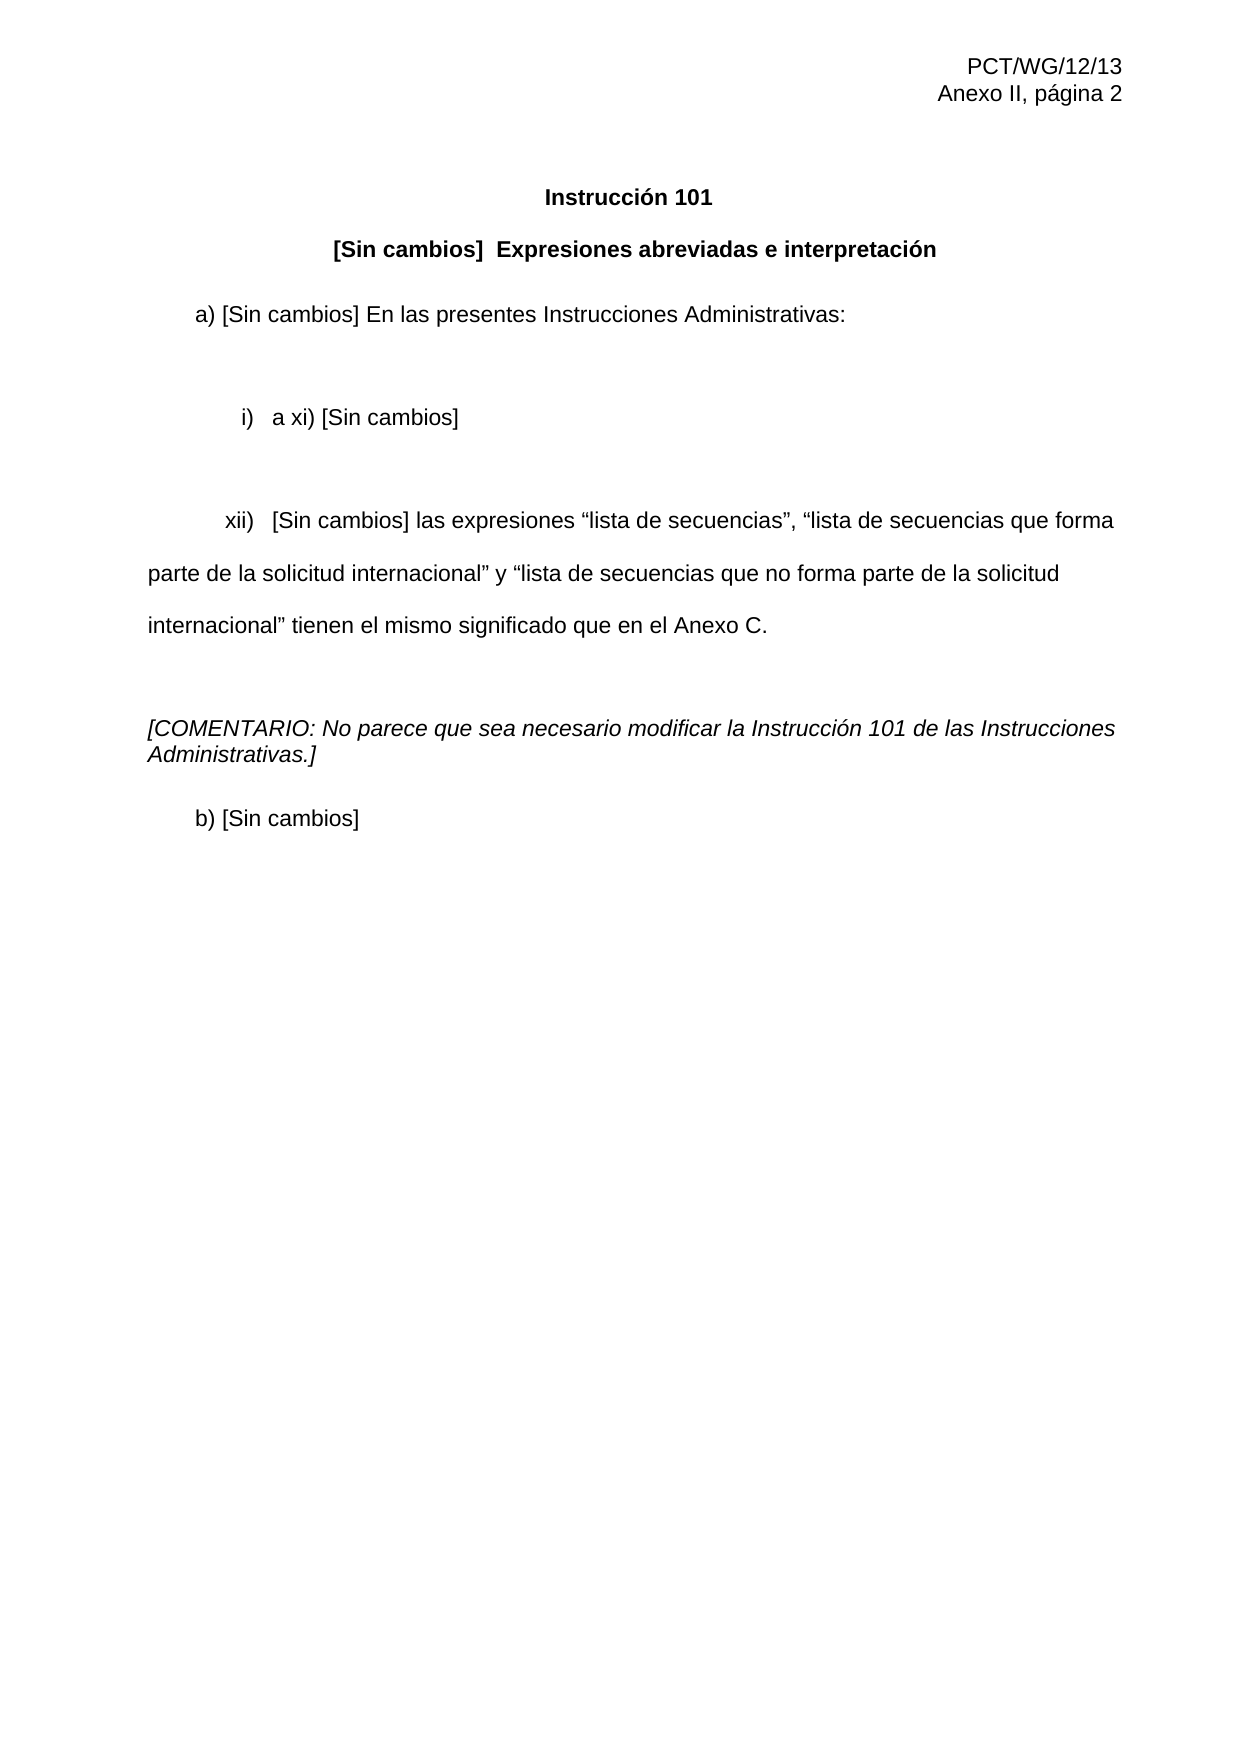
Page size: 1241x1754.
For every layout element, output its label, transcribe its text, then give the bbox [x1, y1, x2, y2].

text a) [Sin cambios] En las presentes Instrucciones Administrativas: [148, 301, 1122, 328]
text [COMENTARIO: No parece que sea necesario modificar la Instrucción 101 de las Instrucciones Administrativas.] [148, 715, 1122, 768]
title Instrucción 101 [Sin cambios] Expresiones abreviadas e interpretación [148, 183, 1122, 263]
text b) [Sin cambios] [148, 805, 1122, 831]
text i) a xi) [Sin cambios] [148, 404, 1122, 430]
text xii) [Sin cambios] las expresiones “lista de secuencias”, “lista de secuencias que forma parte de la solicitud internacional” y “lista de secuencias que no forma parte de la solicitud internacional” tienen el mismo significado que en el Anexo C. [148, 507, 1122, 638]
